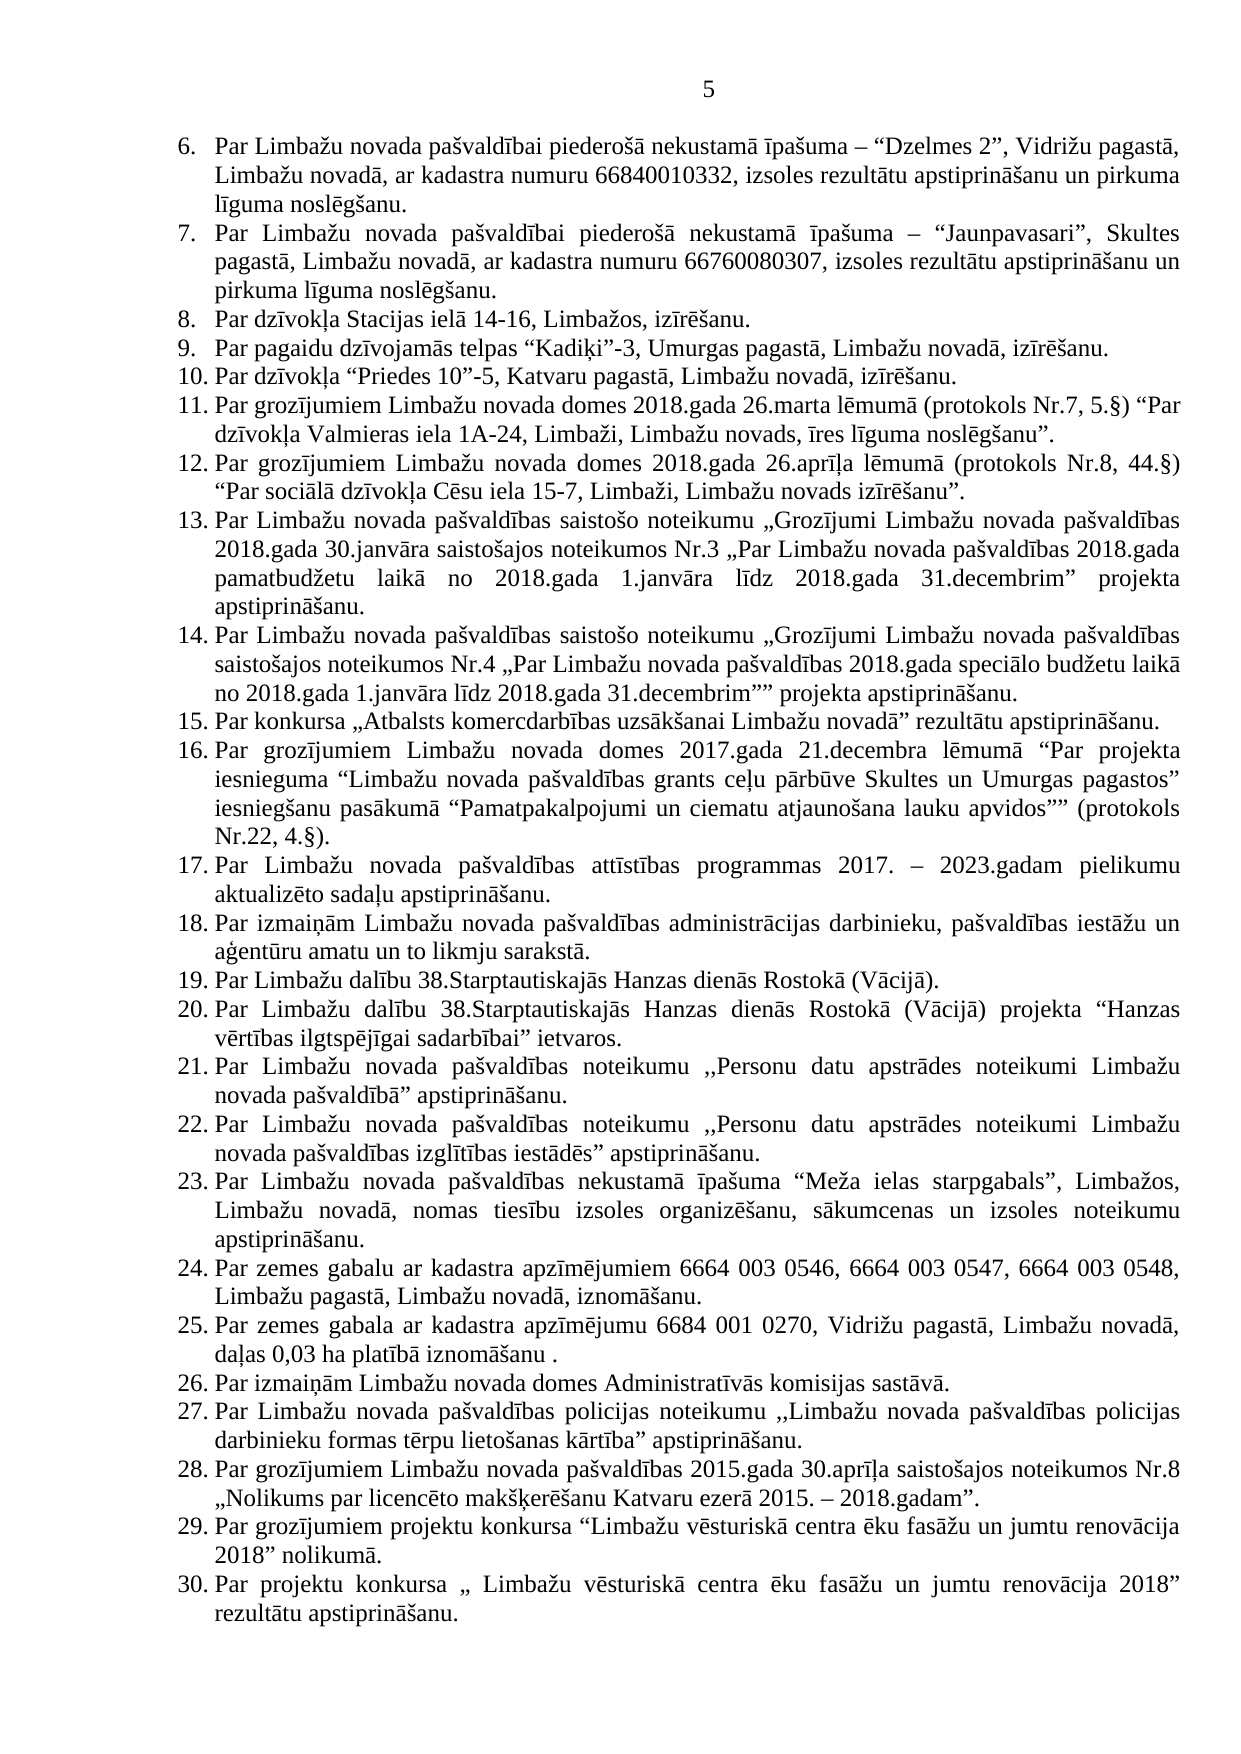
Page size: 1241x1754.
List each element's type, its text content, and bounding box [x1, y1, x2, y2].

list Par Limbažu novada pašvaldības noteikumu ,,Personu datu apstrādes noteikumi Limbažu novada pašvaldības izglītības iestādēs” apstiprināšanu. [177, 1109, 1181, 1166]
list Par izmaiņām Limbažu novada pašvaldības administrācijas darbinieku, pašvaldības iestāžu un aģentūru amatu un to likmju sarakstā. [177, 908, 1181, 965]
list Par Limbažu dalību 38.Starptautiskajās Hanzas dienās Rostokā (Vācijā) projekta “Hanzas vērtības ilgtspējīgai sadarbībai” ietvaros. [177, 994, 1181, 1051]
list Par Limbažu novada pašvaldības noteikumu ,,Personu datu apstrādes noteikumi Limbažu novada pašvaldībā” apstiprināšanu. [177, 1051, 1181, 1109]
list Par Limbažu novada pašvaldības nekustamā īpašuma “Meža ielas starpgabals”, Limbažos, Limbažu novadā, nomas tiesību izsoles organizēšanu, sākumcenas un izsoles noteikumu apstiprināšanu. [177, 1166, 1181, 1253]
list Par grozījumiem projektu konkursa “Limbažu vēsturiskā centra ēku fasāžu un jumtu renovācija 2018” nolikumā. [177, 1511, 1181, 1569]
list Par Limbažu novada pašvaldībai piederošā nekustamā īpašuma – “Dzelmes 2”, Vidrižu pagastā, Limbažu novadā, ar kadastra numuru 66840010332, izsoles rezultātu apstiprināšanu un pirkuma līguma noslēgšanu. [177, 131, 1181, 218]
list Par izmaiņām Limbažu novada domes Administratīvās komisijas sastāvā. [177, 1368, 1181, 1396]
list Par projektu konkursa „ Limbažu vēsturiskā centra ēku fasāžu un jumtu renovācija 2018” rezultātu apstiprināšanu. [177, 1569, 1181, 1626]
list Par grozījumiem Limbažu novada pašvaldības 2015.gada 30.aprīļa saistošajos noteikumos Nr.8 „Nolikums par licencēto makšķerēšanu Katvaru ezerā 2015. – 2018.gadam”. [177, 1454, 1181, 1511]
list Par grozījumiem Limbažu novada domes 2018.gada 26.aprīļa lēmumā (protokols Nr.8, 44.§) “Par sociālā dzīvokļa Cēsu iela 15-7, Limbaži, Limbažu novads izīrēšanu”. [177, 448, 1181, 505]
list Par konkursa „Atbalsts komercdarbības uzsākšanai Limbažu novadā” rezultātu apstiprināšanu. [177, 706, 1181, 735]
list Par Limbažu dalību 38.Starptautiskajās Hanzas dienās Rostokā (Vācijā). [177, 965, 1181, 994]
list Par Limbažu novada pašvaldības attīstības programmas 2017. – 2023.gadam pielikumu aktualizēto sadaļu apstiprināšanu. [177, 850, 1181, 908]
list Par Limbažu novada pašvaldības saistošo noteikumu „Grozījumi Limbažu novada pašvaldības saistošajos noteikumos Nr.4 „Par Limbažu novada pašvaldības 2018.gada speciālo budžetu laikā no 2018.gada 1.janvāra līdz 2018.gada 31.decembrim”” projekta apstiprināšanu. [177, 620, 1181, 706]
list Par Limbažu novada pašvaldības policijas noteikumu ,,Limbažu novada pašvaldības policijas darbinieku formas tērpu lietošanas kārtība” apstiprināšanu. [177, 1396, 1181, 1454]
list Par grozījumiem Limbažu novada domes 2018.gada 26.marta lēmumā (protokols Nr.7, 5.§) “Par dzīvokļa Valmieras iela 1A-24, Limbaži, Limbažu novads, īres līguma noslēgšanu”. [177, 390, 1181, 448]
list Par dzīvokļa Stacijas ielā 14-16, Limbažos, izīrēšanu. [177, 304, 1181, 333]
list Par zemes gabala ar kadastra apzīmējumu 6684 001 0270, Vidrižu pagastā, Limbažu novadā, daļas 0,03 ha platībā iznomāšanu . [177, 1310, 1181, 1368]
list Par grozījumiem Limbažu novada domes 2017.gada 21.decembra lēmumā “Par projekta iesnieguma “Limbažu novada pašvaldības grants ceļu pārbūve Skultes un Umurgas pagastos” iesniegšanu pasākumā “Pamatpakalpojumi un ciematu atjaunošana lauku apvidos”” (protokols Nr.22, 4.§). [177, 735, 1181, 850]
list Par dzīvokļa “Priedes 10”-5, Katvaru pagastā, Limbažu novadā, izīrēšanu. [177, 361, 1181, 390]
list Par pagaidu dzīvojamās telpas “Kadiķi”-3, Umurgas pagastā, Limbažu novadā, izīrēšanu. [177, 333, 1181, 361]
list Par Limbažu novada pašvaldības saistošo noteikumu „Grozījumi Limbažu novada pašvaldības 2018.gada 30.janvāra saistošajos noteikumos Nr.3 „Par Limbažu novada pašvaldības 2018.gada pamatbudžetu laikā no 2018.gada 1.janvāra līdz 2018.gada 31.decembrim” projekta apstiprināšanu. [177, 505, 1181, 620]
list Par Limbažu novada pašvaldībai piederošā nekustamā īpašuma – “Jaunpavasari”, Skultes pagastā, Limbažu novadā, ar kadastra numuru 66760080307, izsoles rezultātu apstiprināšanu un pirkuma līguma noslēgšanu. [177, 218, 1181, 304]
list Par zemes gabalu ar kadastra apzīmējumiem 6664 003 0546, 6664 003 0547, 6664 003 0548, Limbažu pagastā, Limbažu novadā, iznomāšanu. [177, 1253, 1181, 1310]
